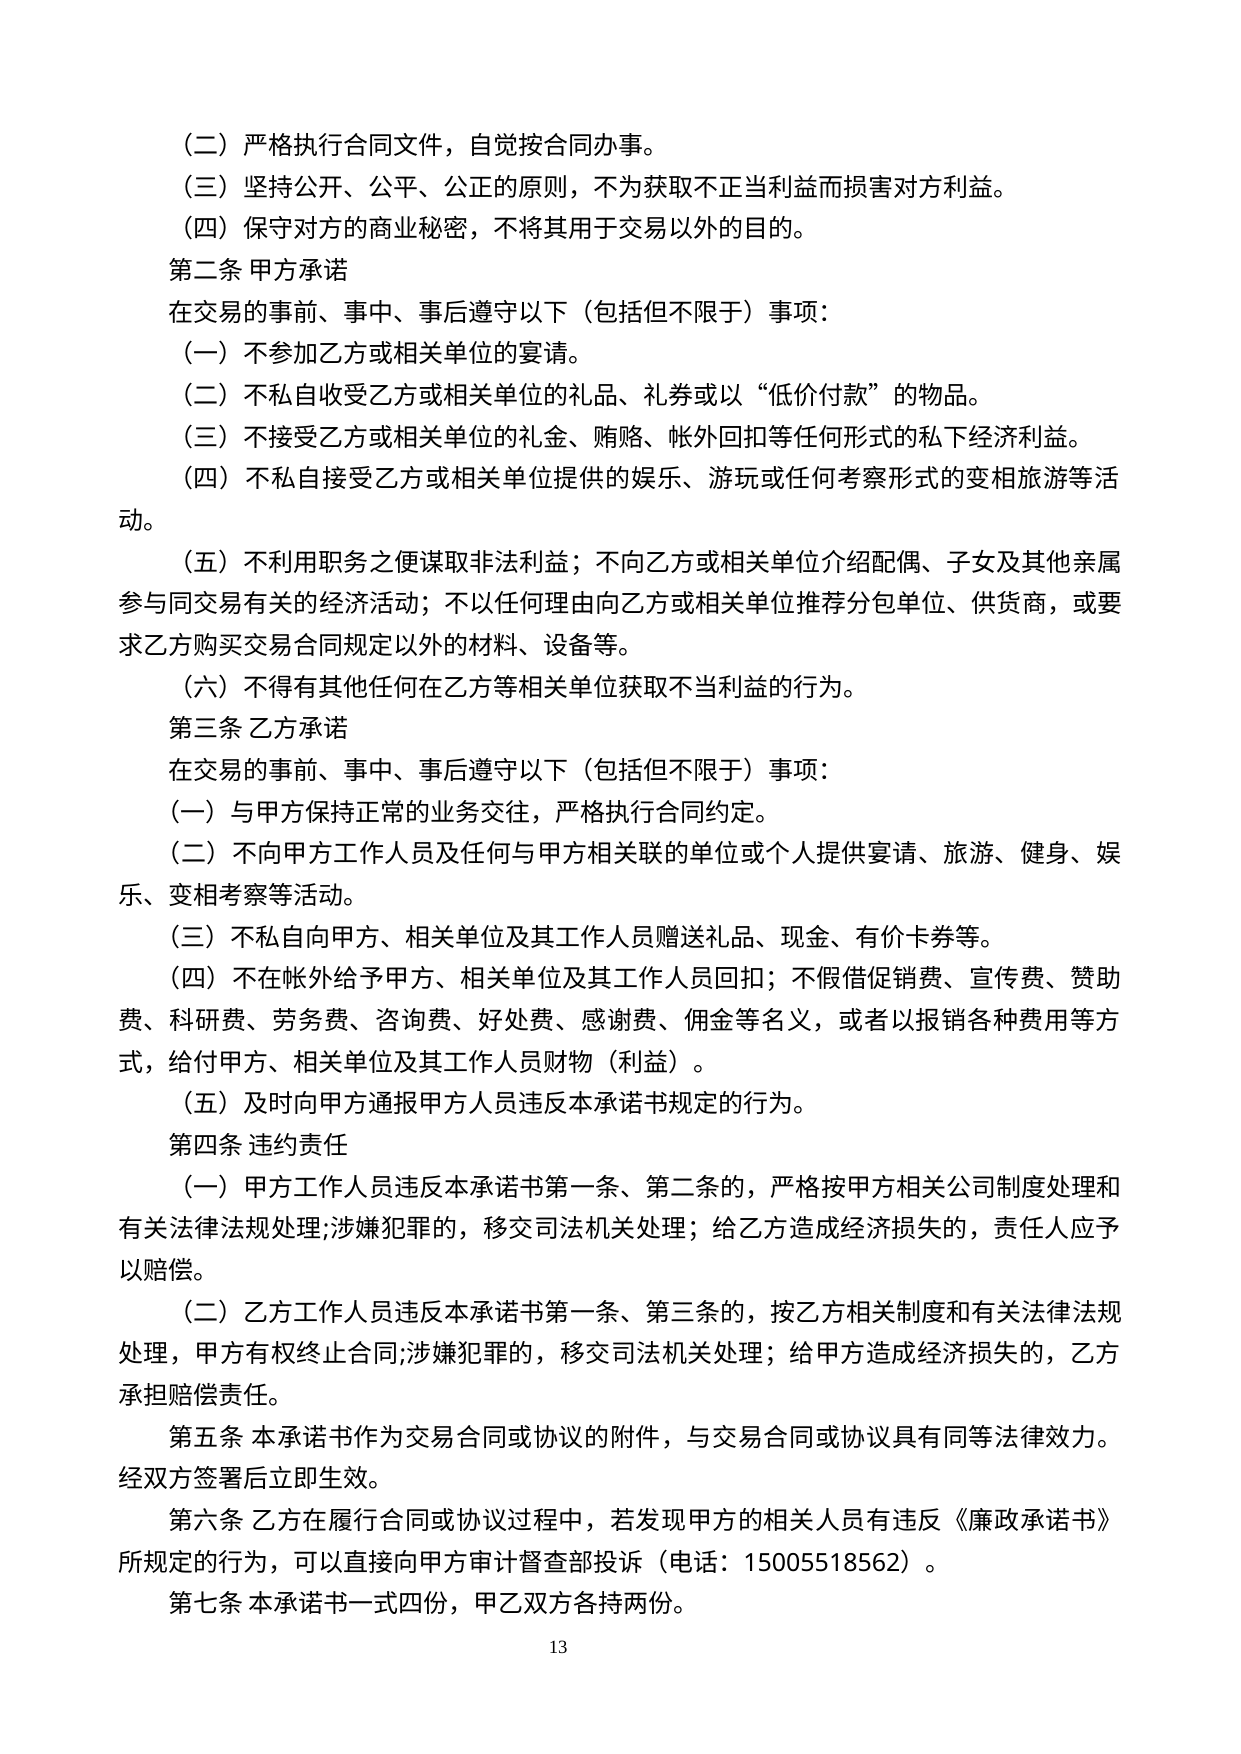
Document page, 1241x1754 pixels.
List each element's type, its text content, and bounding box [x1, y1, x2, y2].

text （二）乙方工作人员违反本承诺书第一条、第三条的，按乙方相关制度和有关法律法规处理，甲方有权终止合同;涉嫌犯罪的，移交司法机关处理；给甲方造成经济损失的，乙方承担赔偿责任。 [118, 1288, 1122, 1336]
text （三）不私自向甲方、相关单位及其工作人员赠送礼品、现金、有价卡券等。 [118, 913, 1122, 954]
text 第六条 乙方在履行合同或协议过程中，若发现甲方的相关人员有违反《廉政承诺书》所规定的行为，可以直接向甲方审计督查部投诉（电话：15005518562）。 [118, 1496, 1122, 1579]
text 第七条 本承诺书一式四份，甲乙双方各持两份。 [118, 1579, 1122, 1621]
text （五）不利用职务之便谋取非法利益；不向乙方或相关单位介绍配偶、子女及其他亲属参与同交易有关的经济活动；不以任何理由向乙方或相关单位推荐分包单位、供货商，或要求乙方购买交易合同规定以外的材料、设备等。 [118, 620, 1122, 663]
text （四）不在帐外给予甲方、相关单位及其工作人员回扣；不假借促销费、宣传费、赞助费、科研费、劳务费、咨询费、好处费、感谢费、佣金等名义，或者以报销各种费用等方式，给付甲方、相关单位及其工作人员财物（利益）。 [118, 1037, 1122, 1079]
text （三）不接受乙方或相关单位的礼金、贿赂、帐外回扣等任何形式的私下经济利益。 [118, 413, 1122, 454]
text （二）严格执行合同文件，自觉按合同办事。 [118, 121, 1122, 163]
text 在交易的事前、事中、事后遵守以下（包括但不限于）事项： [118, 746, 1122, 788]
text 在交易的事前、事中、事后遵守以下（包括但不限于）事项： [118, 288, 1122, 329]
text （二）不私自收受乙方或相关单位的礼品、礼券或以“低价付款”的物品。 [118, 371, 1122, 413]
text （五）及时向甲方通报甲方人员违反本承诺书规定的行为。 [118, 1079, 1122, 1121]
text （二）乙方工作人员违反本承诺书第一条、第三条的，按乙方相关制度和有关法律法规处理，甲方有权终止合同;涉嫌犯罪的，移交司法机关处理；给甲方造成经济损失的，乙方承担赔偿责任。 [118, 1370, 1122, 1413]
text 第二条 甲方承诺 [118, 246, 1122, 288]
text （一）甲方工作人员违反本承诺书第一条、第二条的，严格按甲方相关公司制度处理和有关法律法规处理;涉嫌犯罪的，移交司法机关处理；给乙方造成经济损失的，责任人应予以赔偿。 [118, 1245, 1122, 1288]
text （一）不参加乙方或相关单位的宴请。 [118, 329, 1122, 371]
text （四）不在帐外给予甲方、相关单位及其工作人员回扣；不假借促销费、宣传费、赞助费、科研费、劳务费、咨询费、好处费、感谢费、佣金等名义，或者以报销各种费用等方式，给付甲方、相关单位及其工作人员财物（利益）。 [118, 954, 1122, 1001]
text （二）不向甲方工作人员及任何与甲方相关联的单位或个人提供宴请、旅游、健身、娱乐、变相考察等活动。 [118, 829, 1122, 913]
text （四）不私自接受乙方或相关单位提供的娱乐、游玩或任何考察形式的变相旅游等活动。 [118, 454, 1122, 538]
text （四）保守对方的商业秘密，不将其用于交易以外的目的。 [118, 204, 1122, 246]
text （一）与甲方保持正常的业务交往，严格执行合同约定。 [118, 788, 1122, 829]
text （六）不得有其他任何在乙方等相关单位获取不当利益的行为。 [118, 663, 1122, 704]
text （一）甲方工作人员违反本承诺书第一条、第二条的，严格按甲方相关公司制度处理和有关法律法规处理;涉嫌犯罪的，移交司法机关处理；给乙方造成经济损失的，责任人应予以赔偿。 [118, 1163, 1122, 1211]
text 第四条 违约责任 [118, 1121, 1122, 1163]
text （三）坚持公开、公平、公正的原则，不为获取不正当利益而损害对方利益。 [118, 163, 1122, 204]
text 第五条 本承诺书作为交易合同或协议的附件，与交易合同或协议具有同等法律效力。经双方签署后立即生效。 [118, 1413, 1122, 1496]
text （五）不利用职务之便谋取非法利益；不向乙方或相关单位介绍配偶、子女及其他亲属参与同交易有关的经济活动；不以任何理由向乙方或相关单位推荐分包单位、供货商，或要求乙方购买交易合同规定以外的材料、设备等。 [118, 538, 1122, 584]
text 第三条 乙方承诺 [118, 704, 1122, 746]
